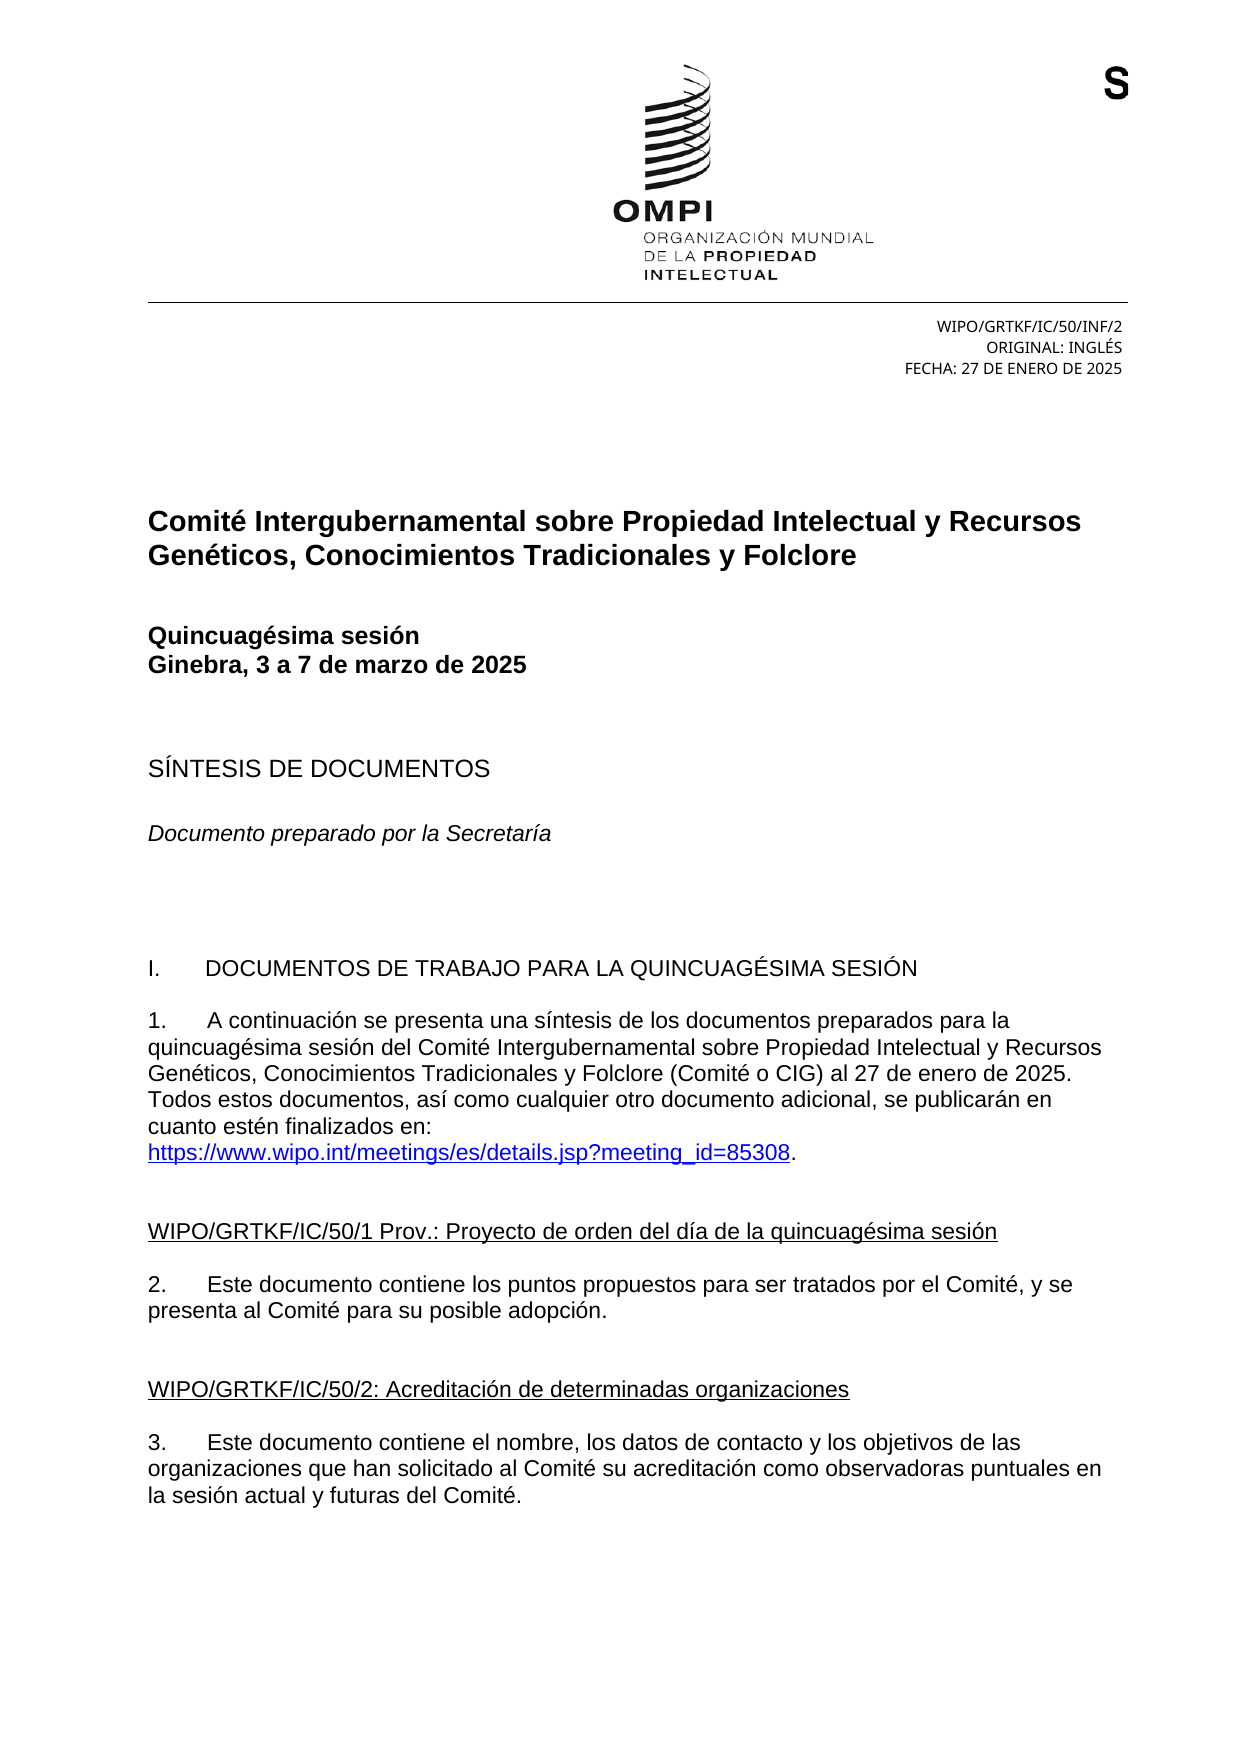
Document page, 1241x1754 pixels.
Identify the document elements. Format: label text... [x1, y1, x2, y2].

picture [611, 59, 1129, 281]
text Ginebra, 3 a 7 de marzo de 2025 [148, 650, 1122, 679]
text I. DOCUMENTOS DE TRABAJO PARA LA QUINCUAGÉSIMA SESIÓN [148, 955, 1122, 981]
list A continuación se presenta una síntesis de los documentos preparados para la quincuagésima sesión del Comité Intergubernamental sobre Propiedad Intelectual y Recursos Genéticos, Conocimientos Tradicionales y Folclore (Comité o CIG) al 27 de enero de 2025. Todos estos documentos, así como cualquier otro documento adicional, se publicarán en cuanto estén finalizados en: [148, 1007, 1122, 1139]
text Quincuagésima sesión [148, 621, 1122, 650]
list Este documento contiene el nombre, los datos de contacto y los objetivos de las organizaciones que han solicitado al Comité su acreditación como observadoras puntuales en la sesión actual y futuras del Comité. [148, 1429, 1122, 1508]
text WIPO/GRTKF/IC/50/2: Acreditación de determinadas organizaciones [148, 1376, 1122, 1403]
text ORIGINAL: INGLÉS [148, 337, 1122, 358]
text Comité Intergubernamental sobre Propiedad Intelectual y Recursos Genéticos, Conocimientos Tradicionales y Folclore [148, 504, 1122, 571]
text Documento preparado por la Secretaría [148, 820, 1122, 846]
list Este documento contiene los puntos propuestos para ser tratados por el Comité, y se presenta al Comité para su posible adopción. [148, 1271, 1122, 1324]
text https://www.wipo.int/meetings/es/details.jsp?meeting_id=85308. [148, 1139, 1122, 1166]
text WIPO/GRTKF/IC/50/1 Prov.: Proyecto de orden del día de la quincuagésima sesión [148, 1218, 1122, 1244]
text WIPO/GRTKF/IC/50/INF/2 [148, 315, 1122, 337]
text Síntesis de documentos [148, 754, 1122, 782]
text fecha: 27 DE ENERO DE 2025 [148, 358, 1122, 379]
